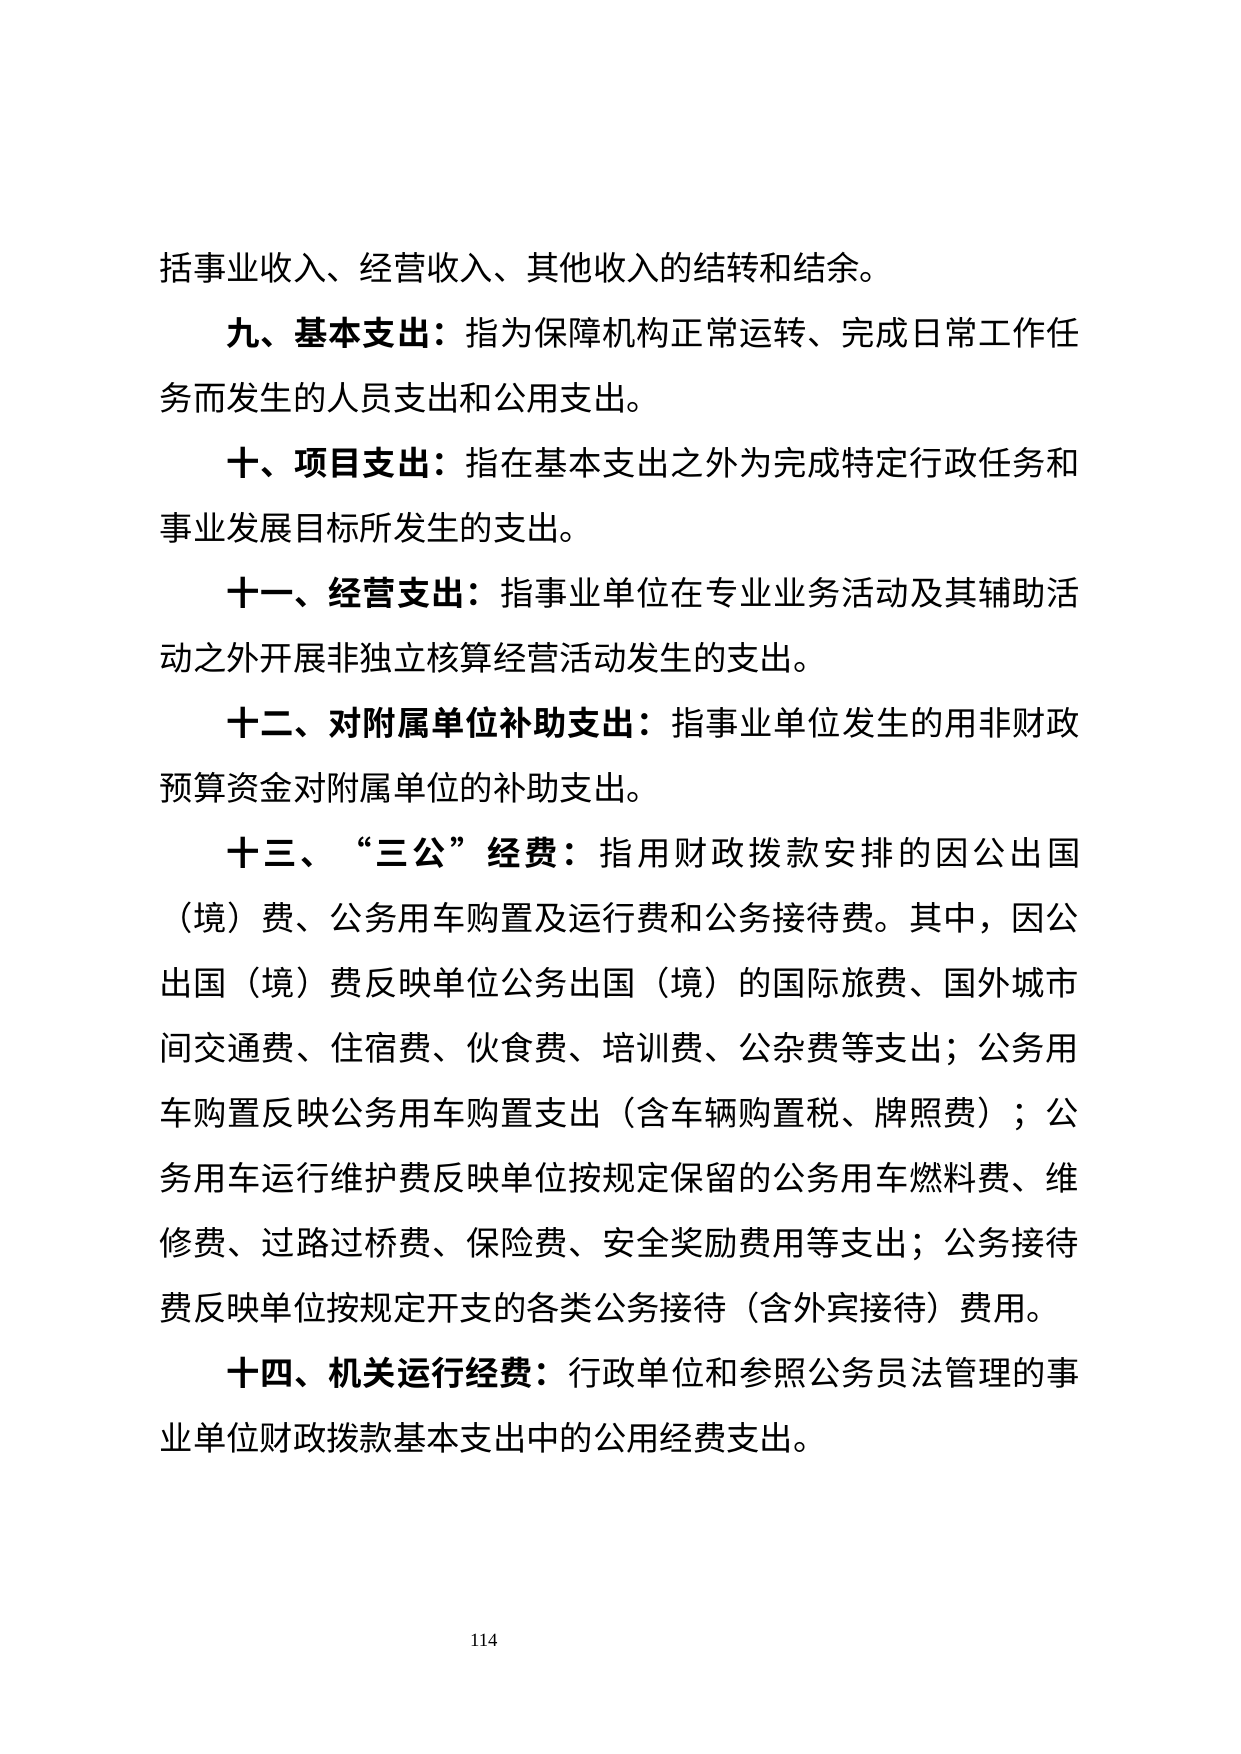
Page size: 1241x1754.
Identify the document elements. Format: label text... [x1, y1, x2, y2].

text 十四、机关运行经费：行政单位和参照公务员法管理的事业单位财政拨款基本支出中的公用经费支出。 [159, 1338, 1081, 1468]
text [159, 233, 1081, 298]
text 十三、“三公”经费：指用财政拨款安排的因公出国（境）费、公务用车购置及运行费和公务接待费。其中，因公出国（境）费反映单位公务出国（境）的国际旅费、国外城市间交通费、住宿费、伙食费、培训费、公杂费等支出；公务用车购置反映公务用车购置支出（含车辆购置税、牌照费）；公务用车运行维护费反映单位按规定保留的公务用车燃料费、维修费、过路过桥费、保险费、安全奖励费用等支出；公务接待费反映单位按规定开支的各类公务接待（含外宾接待）费用。 [159, 818, 1081, 1338]
text 十一、经营支出：指事业单位在专业业务活动及其辅助活动之外开展非独立核算经营活动发生的支出。 [159, 558, 1081, 688]
text 十、项目支出：指在基本支出之外为完成特定行政任务和事业发展目标所发生的支出。 [159, 428, 1081, 558]
text 十二、对附属单位补助支出：指事业单位发生的用非财政预算资金对附属单位的补助支出。 [159, 688, 1081, 818]
text 九、基本支出：指为保障机构正常运转、完成日常工作任务而发生的人员支出和公用支出。 [159, 298, 1081, 428]
